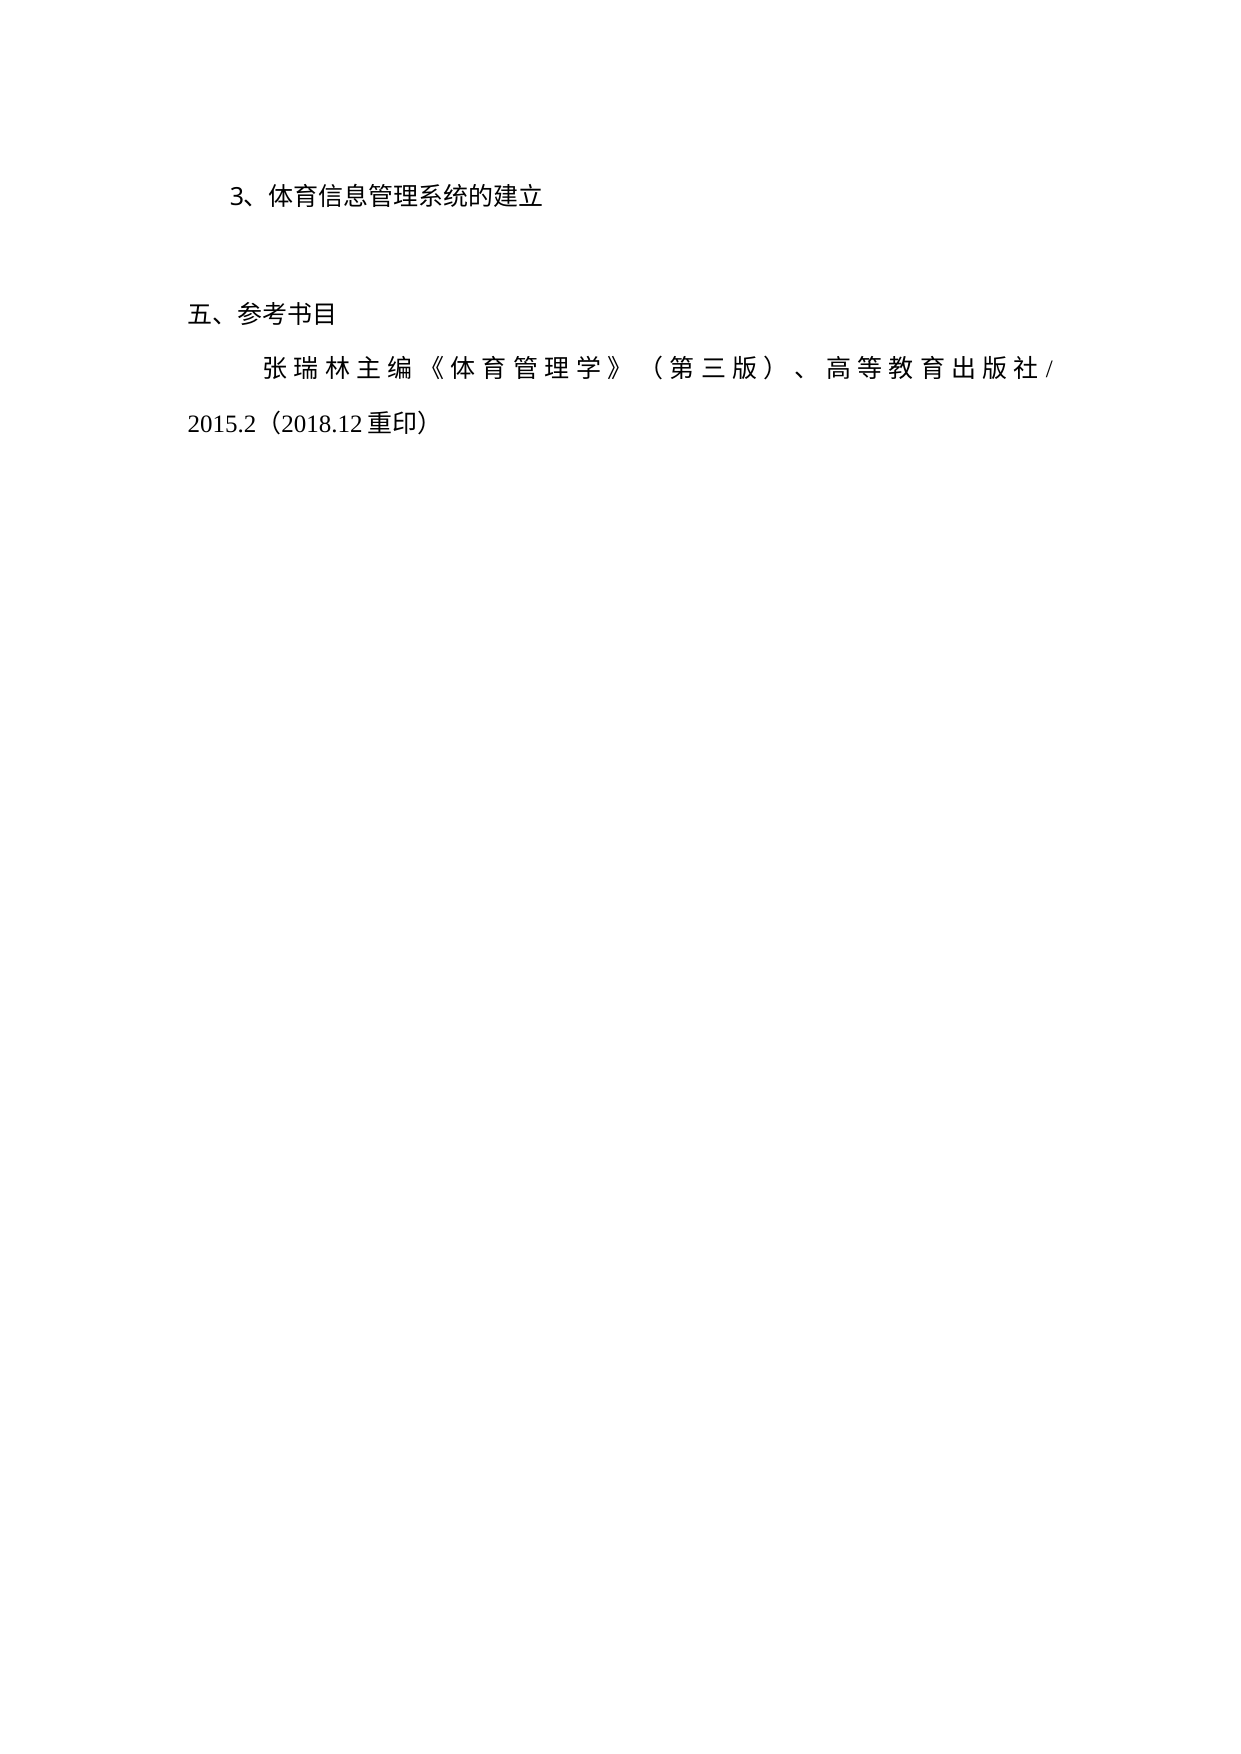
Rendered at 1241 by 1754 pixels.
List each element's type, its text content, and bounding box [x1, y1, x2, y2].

text 五、参考书目 [187, 294, 1053, 331]
list 3、体育信息管理系统的建立 [229, 162, 1053, 227]
text 张瑞林主编《体育管理学》（第三版）、高等教育出版社/2015.2（2018.12重印） [187, 349, 1053, 439]
